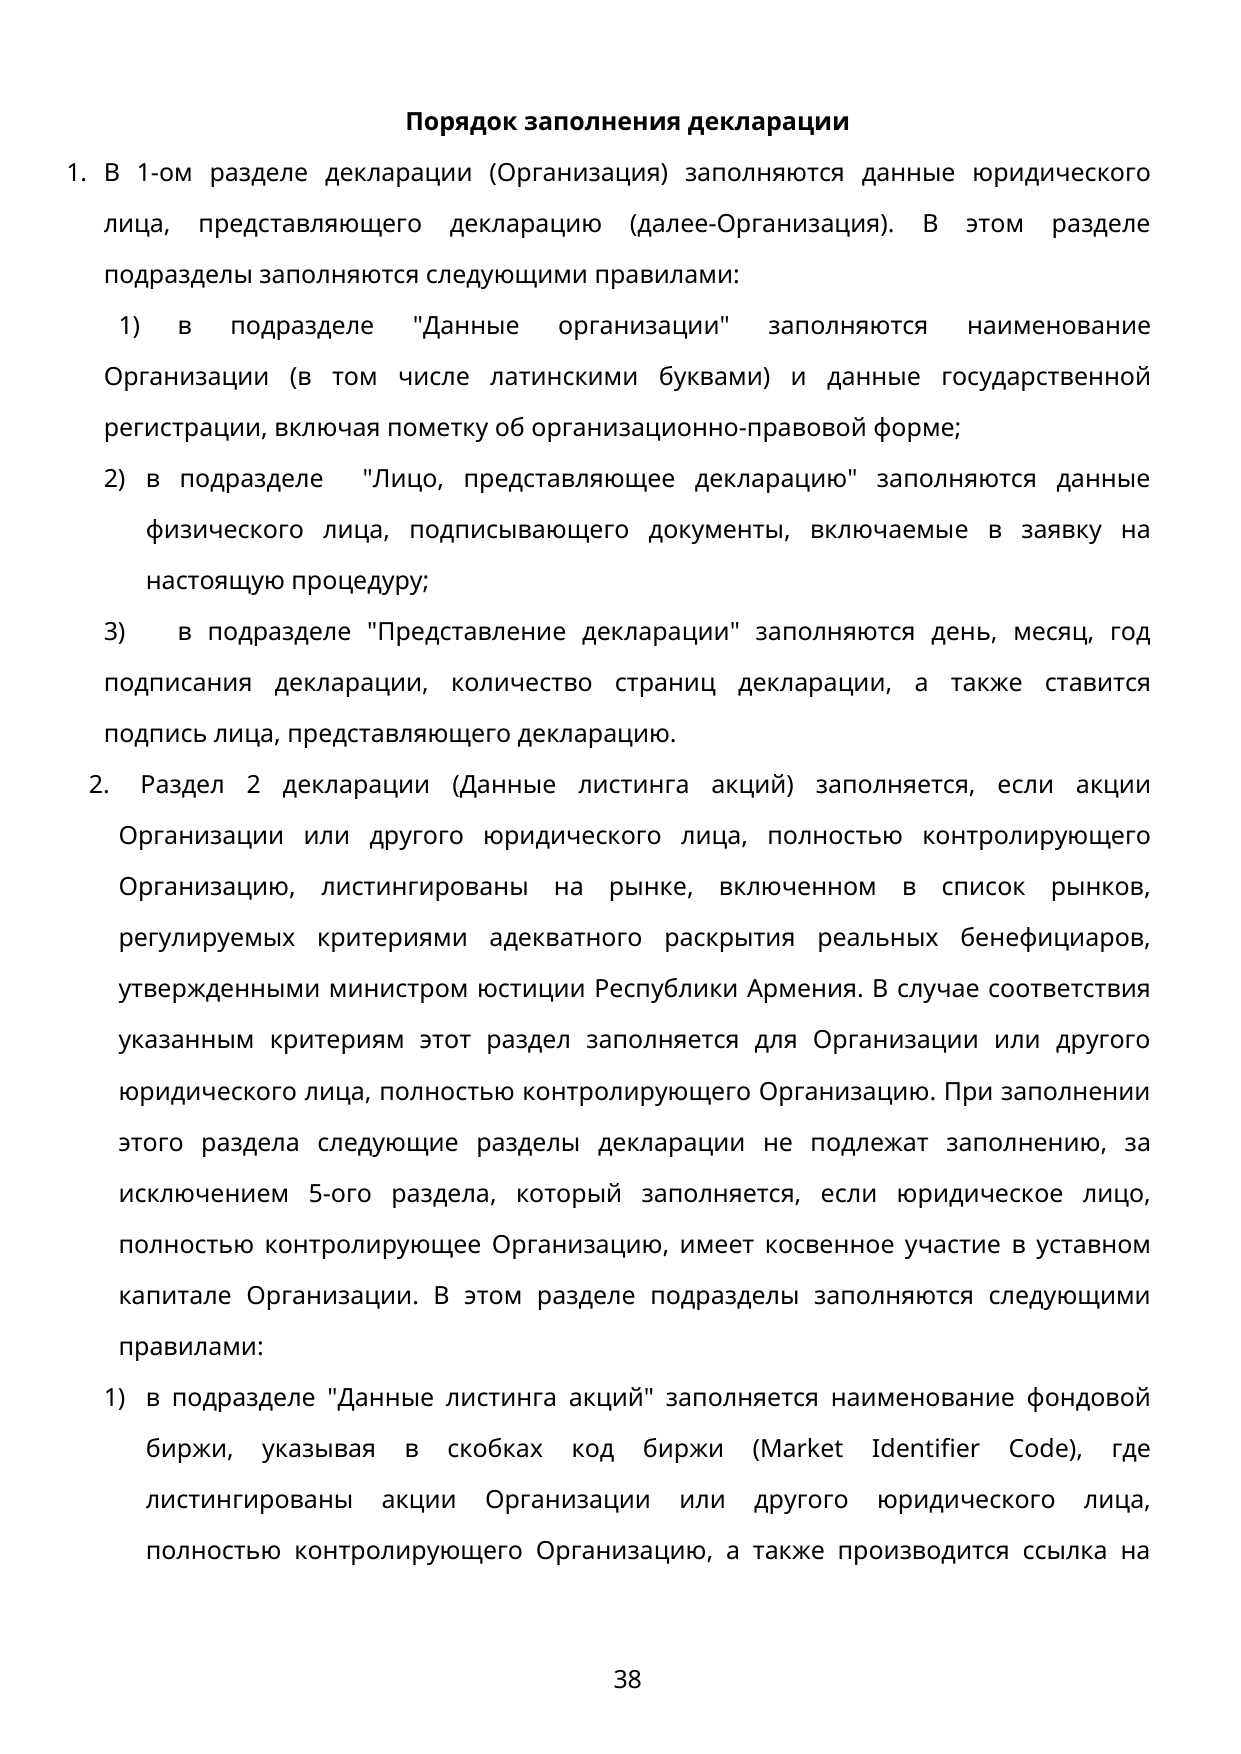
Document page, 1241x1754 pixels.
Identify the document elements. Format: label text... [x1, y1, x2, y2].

text Порядок заполнения декларации [103, 103, 1152, 137]
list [103, 1379, 1152, 1567]
list в подразделе "Лицо, представляющее декларацию" заполняются данные физического лица, подписывающего документы, включаемые в заявку на настоящую процедуру; [103, 461, 1152, 597]
list Раздел 2 декларации (Данные листинга акций) заполняется, если акции Организации или другого юридического лица, полностью контролирующего Организацию, листингированы на рынке, включенном в список рынков, регулируемых критериями адекватного раскрытия реальных бенефициаров, утвержденными министром юстиции Республики Армения. В случае соответствия указанным критериям этот раздел заполняется для Организации или другого юридического лица, полностью контролирующего Организацию. При заполнении этого раздела следующие разделы декларации не подлежат заполнению, за исключением 5-ого раздела, который заполняется, если юридическое лицо, полностью контролирующее Организацию, имеет косвенное участие в уставном капитале Организации. В этом разделе подразделы заполняются следующими правилами: [89, 767, 1152, 1362]
list В 1-ом разделе декларации (Организация) заполняются данные юридического лица, представляющего декларацию (далее-Организация). В этом разделе подразделы заполняются следующими правилами: [66, 154, 1152, 291]
list в подразделе "Данные организации" заполняются наименование Организации (в том числе латинскими буквами) и данные государственной регистрации, включая пометку об организационно-правовой форме; [103, 308, 1152, 444]
list в подразделе "Представление декларации" заполняются день, месяц, год подписания декларации, количество страниц декларации, а также ставится подпись лица, представляющего декларацию. [103, 614, 1152, 750]
